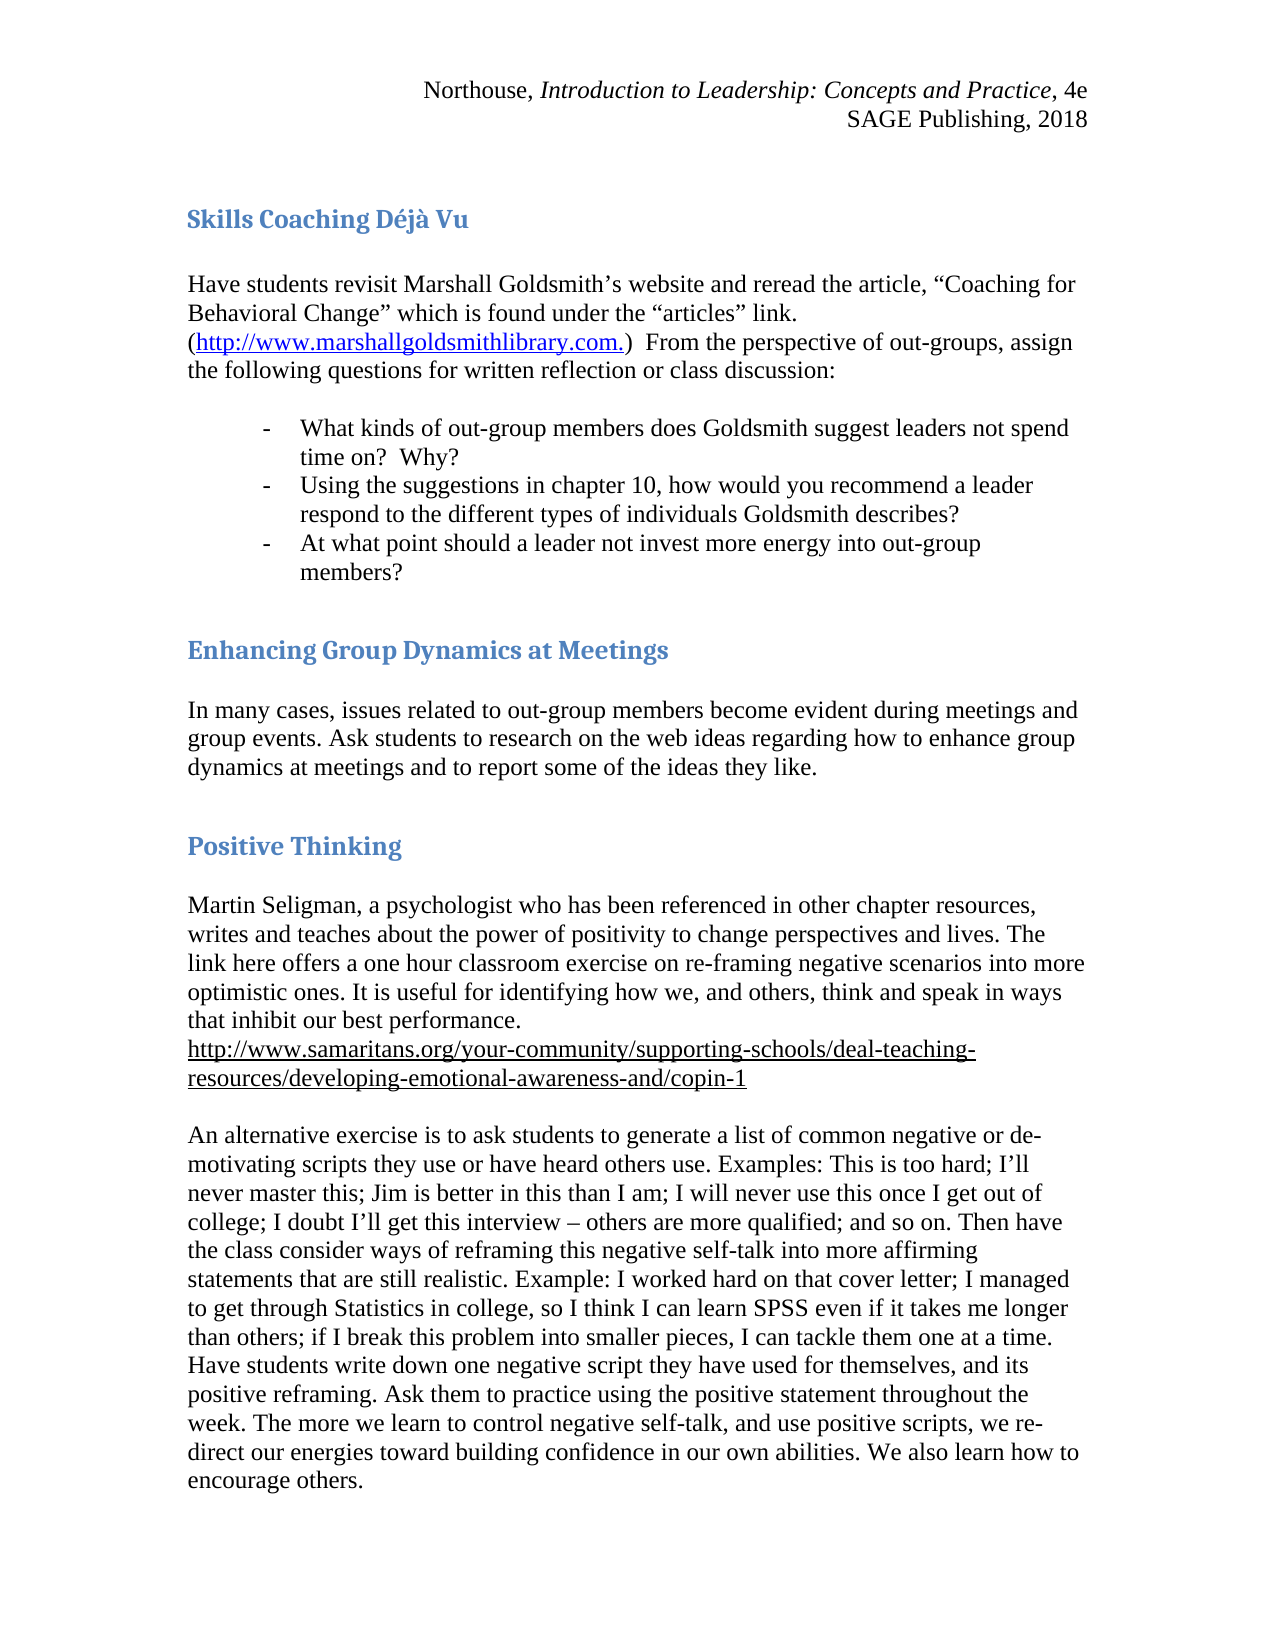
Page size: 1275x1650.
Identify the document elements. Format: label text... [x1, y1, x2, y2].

list What kinds of out-group members does Goldsmith suggest leaders not spend time on? Why? [262, 413, 1087, 470]
text Martin Seligman, a psychologist who has been referenced in other chapter resources, writes and teaches about the power of positivity to change perspectives and lives. The link here offers a one hour classroom exercise on re-framing negative scenarios into more optimistic ones. It is useful for identifying how we, and others, think and speak in ways that inhibit our best performance. [187, 891, 1087, 1034]
text In many cases, issues related to out-group members become evident during meetings and group events. Ask students to research on the web ideas regarding how to enhance group dynamics at meetings and to report some of the ideas they like. [187, 695, 1087, 781]
subtitle Positive Thinking [187, 831, 1087, 862]
text An alternative exercise is to ask students to generate a list of common negative or de-motivating scripts they use or have heard others use. Examples: This is too hard; I’ll never master this; Jim is better in this than I am; I will never use this once I get out of college; I doubt I’ll get this interview – others are more qualified; and so on. Then have the class consider ways of reframing this negative self-talk into more affirming statements that are still realistic. Example: I worked hard on that cover letter; I managed to get through Statistics in college, so I think I can learn SPSS even if it takes me longer than others; if I break this problem into smaller pieces, I can tackle them one at a time. Have students write down one negative script they have used for themselves, and its positive reframing. Ask them to practice using the positive statement throughout the week. The more we learn to control negative self-talk, and use positive scripts, we re-direct our energies toward building confidence in our own abilities. We also learn how to encourage others. [187, 1121, 1087, 1494]
list Using the suggestions in chapter 10, how would you recommend a leader respond to the different types of individuals Goldsmith describes? [262, 470, 1087, 528]
list At what point should a leader not invest more energy into out-group members? [262, 528, 1087, 585]
text http://www.samaritans.org/your-community/supporting-schools/deal-teaching-resources/developing-emotional-awareness-and/copin-1 [187, 1034, 1087, 1092]
subtitle Enhancing Group Dynamics at Meetings [187, 635, 1087, 666]
text Have students revisit Marshall Goldsmith’s website and reread the article, “Coaching for Behavioral Change” which is found under the “articles” link. (http://www.marshallgoldsmithlibrary.com.) From the perspective of out-groups, assign the following questions for written reflection or class discussion: [187, 269, 1087, 384]
subtitle Skills Coaching Déjà Vu [187, 204, 1087, 236]
